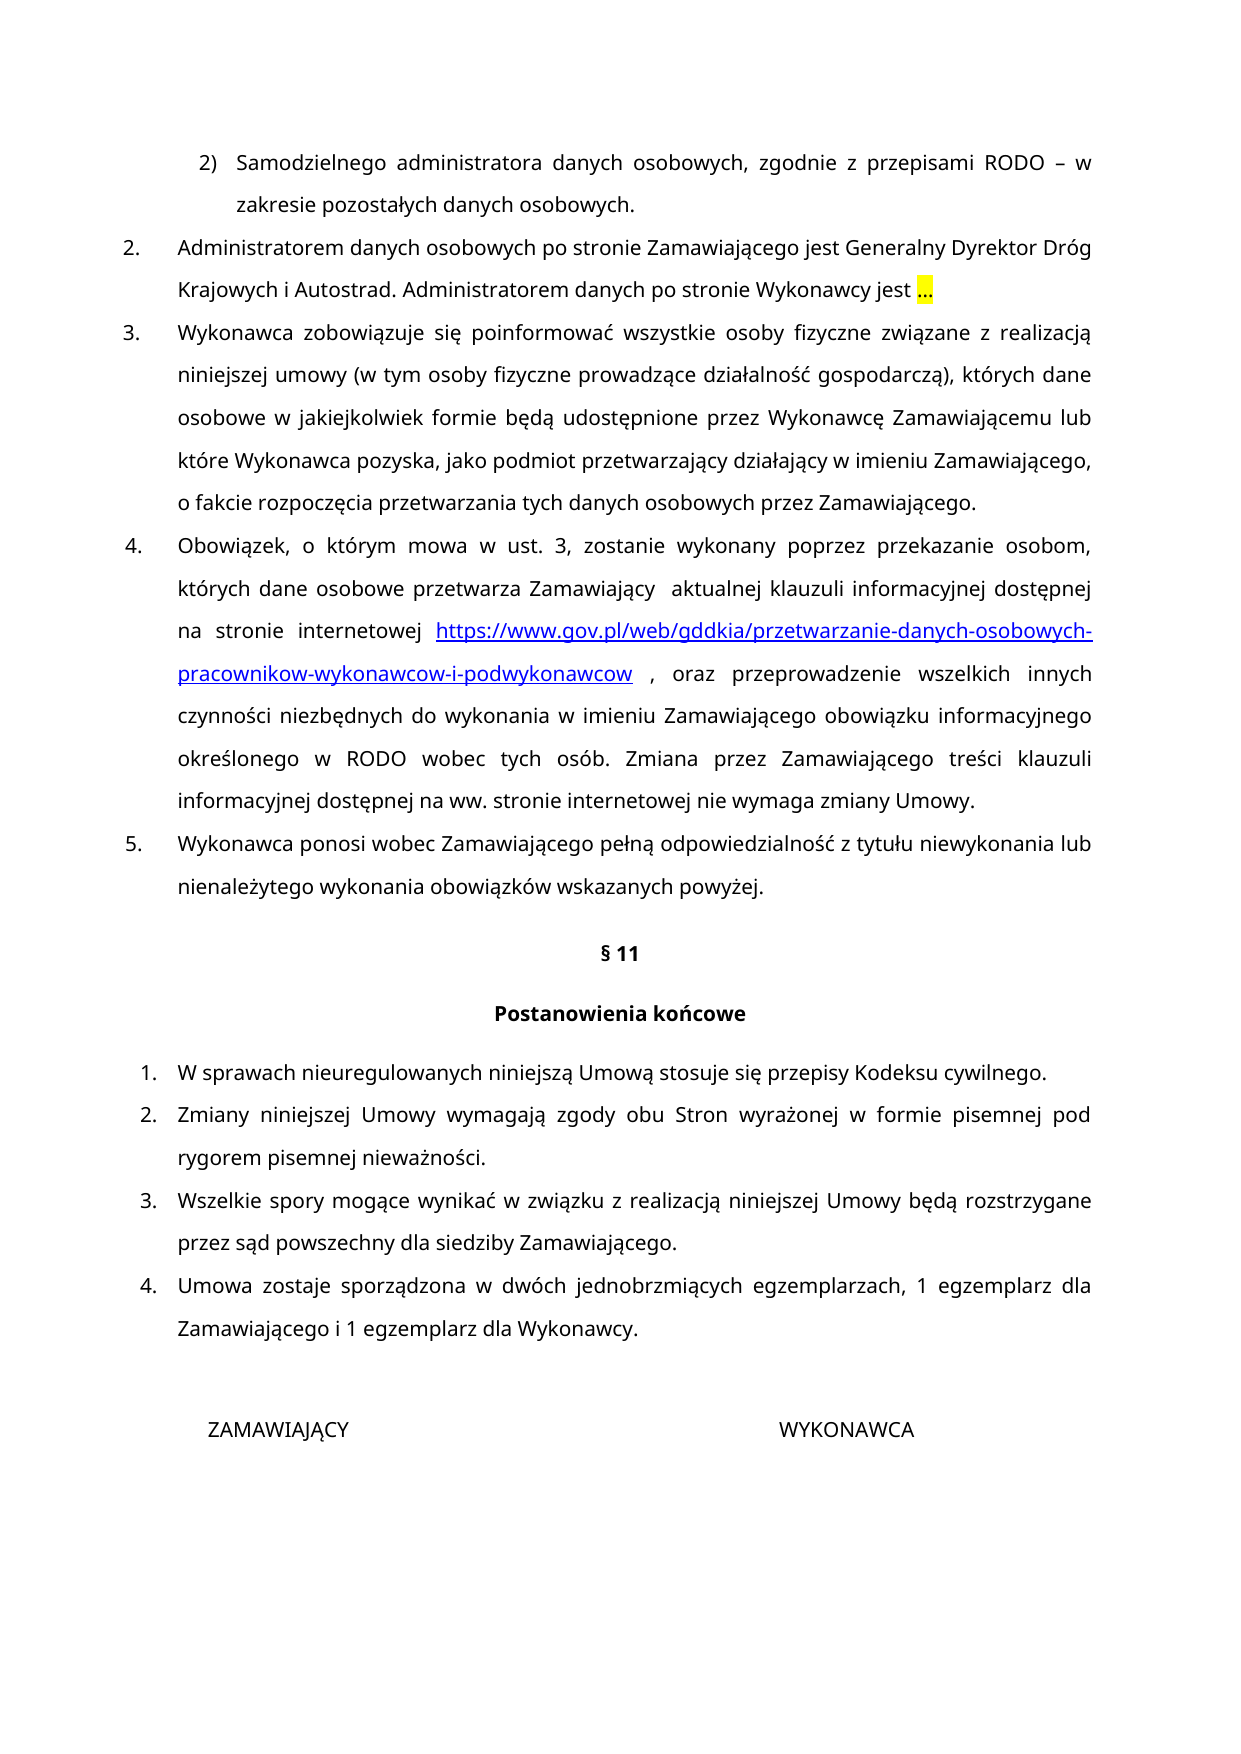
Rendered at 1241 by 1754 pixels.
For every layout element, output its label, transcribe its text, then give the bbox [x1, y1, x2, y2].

list Umowa zostaje sporządzona w dwóch jednobrzmiących egzemplarzach, 1 egzemplarz dla Zamawiającego i 1 egzemplarz dla Wykonawcy. [140, 1271, 1093, 1342]
list Wykonawca zobowiązuje się poinformować wszystkie osoby fizyczne związane z realizacją niniejszej umowy (w tym osoby fizyczne prowadzące działalność gospodarczą), których dane osobowe w jakiejkolwiek formie będą udostępnione przez Wykonawcę Zamawiającemu lub które Wykonawca pozyska, jako podmiot przetwarzający działający w imieniu Zamawiającego, o fakcie rozpoczęcia przetwarzania tych danych osobowych przez Zamawiającego. [123, 318, 1093, 517]
list Wykonawca ponosi wobec Zamawiającego pełną odpowiedzialność z tytułu niewykonania lub nienależytego wykonania obowiązków wskazanych powyżej. [125, 829, 1093, 900]
list Zmiany niniejszej Umowy wymagają zgody obu Stron wyrażonej w formie pisemnej pod rygorem pisemnej nieważności. [140, 1101, 1093, 1172]
text § 11 [148, 939, 1093, 968]
list Administratorem danych osobowych po stronie Zamawiającego jest Generalny Dyrektor Dróg Krajowych i Autostrad. Administratorem danych po stronie Wykonawcy jest … [123, 233, 1093, 304]
list W sprawach nieuregulowanych niniejszą Umową stosuje się przepisy Kodeksu cywilnego. [140, 1058, 1093, 1086]
list Wszelkie spory mogące wynikać w związku z realizacją niniejszej Umowy będą rozstrzygane przez sąd powszechny dla siedziby Zamawiającego. [140, 1186, 1093, 1257]
text Postanowienia końcowe [148, 999, 1093, 1027]
list Obowiązek, o którym mowa w ust. 3, zostanie wykonany poprzez przekazanie osobom, których dane osobowe przetwarza Zamawiający aktualnej klauzuli informacyjnej dostępnej na stronie internetowej https://www.gov.pl/web/gddkia/przetwarzanie-danych-osobowych-pracownikow-wykonawcow-i-podwykonawcow , oraz przeprowadzenie wszelkich innych czynności niezbędnych do wykonania w imieniu Zamawiającego obowiązku informacyjnego określonego w RODO wobec tych osób. Zmiana przez Zamawiającego treści klauzuli informacyjnej dostępnej na ww. stronie internetowej nie wymaga zmiany Umowy. [125, 531, 1093, 815]
list Samodzielnego administratora danych osobowych, zgodnie z przepisami RODO – w zakresie pozostałych danych osobowych. [199, 148, 1093, 219]
text ZAMAWIAJĄCY WYKONAWCA [148, 1416, 1093, 1487]
